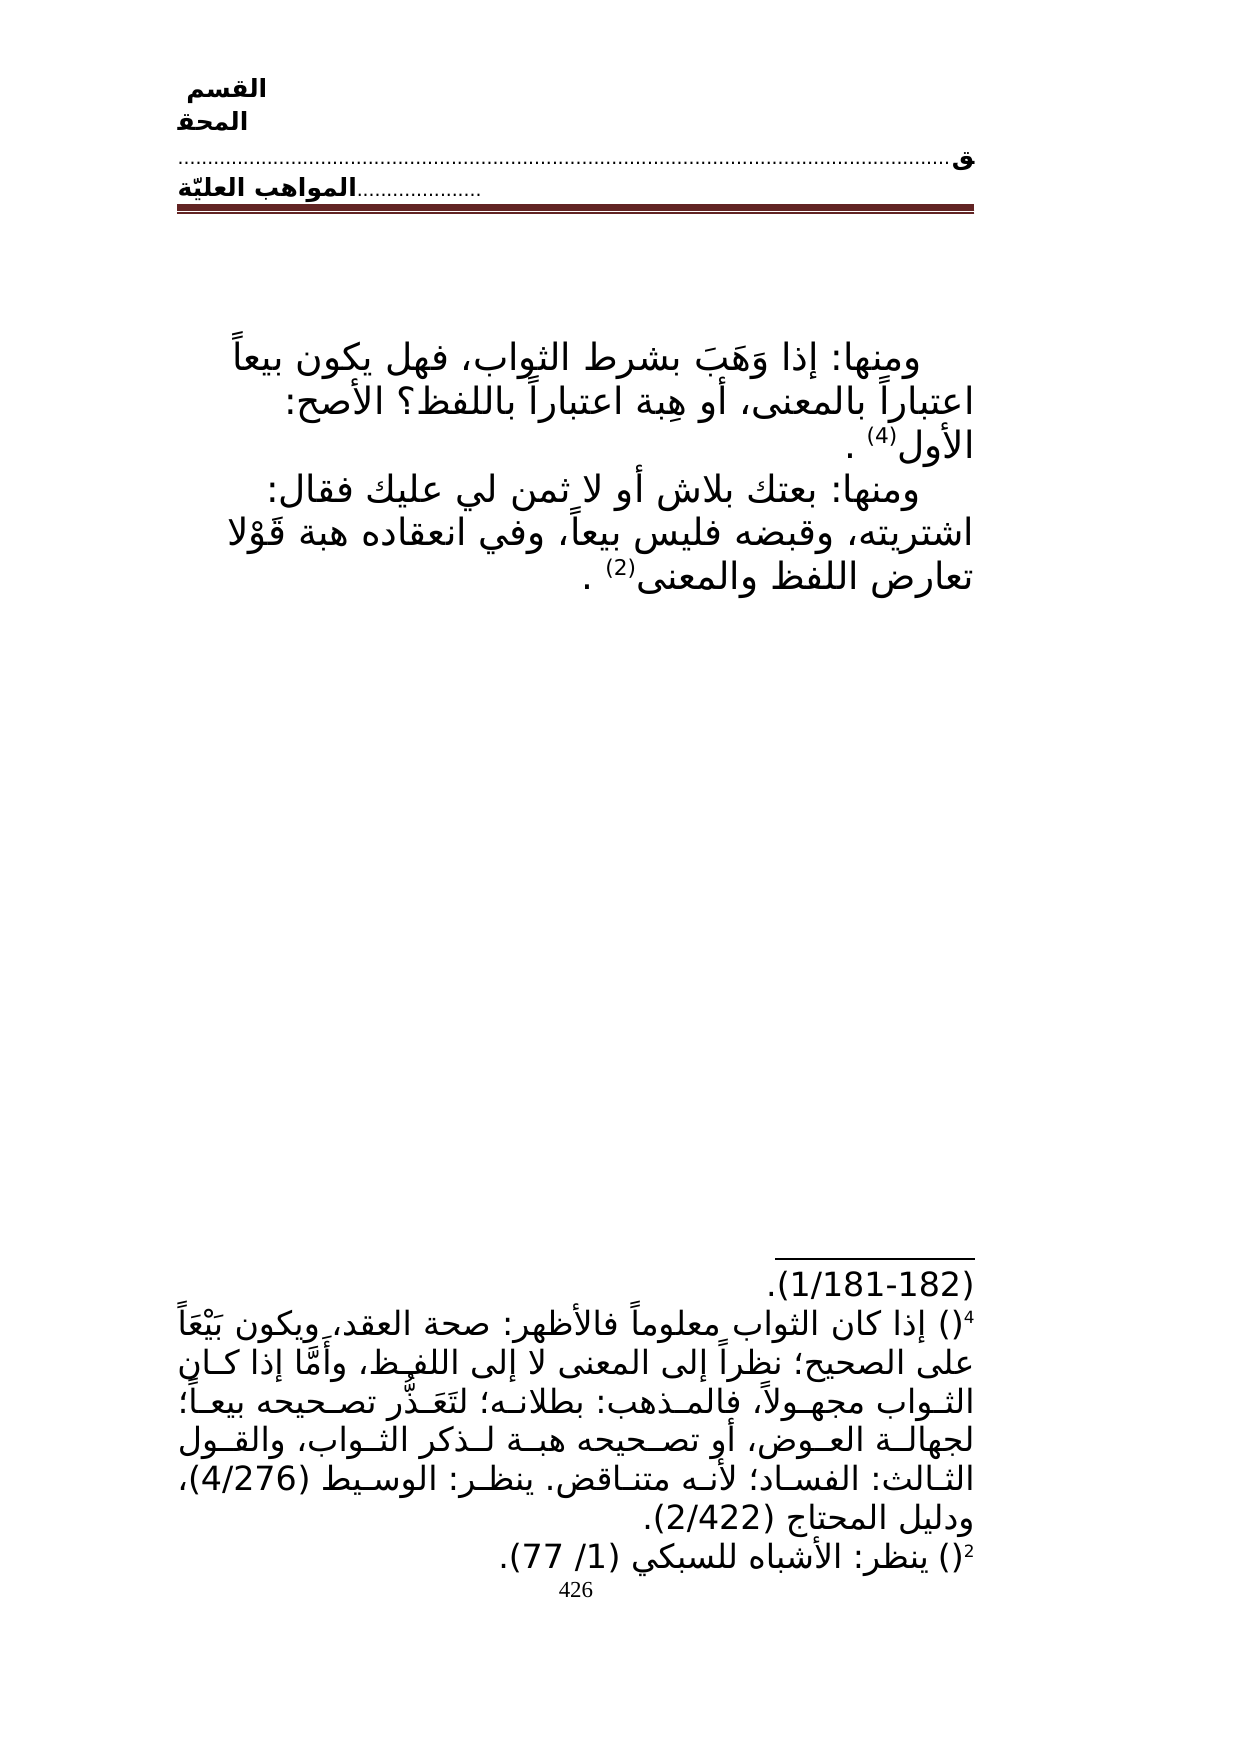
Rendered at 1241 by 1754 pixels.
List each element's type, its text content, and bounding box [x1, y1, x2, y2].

text ومنها: إذا وَهَبَ بشرط الثواب، فهل يكون بيعاً اعتباراً بالمعنى، أو هِبة اعتباراً باللفظ؟ الأصح: الأول() . [177, 336, 974, 467]
text ومنها: بعتك بلاش أو لا ثمن لي عليك فقال: اشتريته، وقبضه فليس بيعاً، وفي انعقاده هبة قَوْلا تعارض اللفظ والمعنى() . [177, 467, 974, 598]
